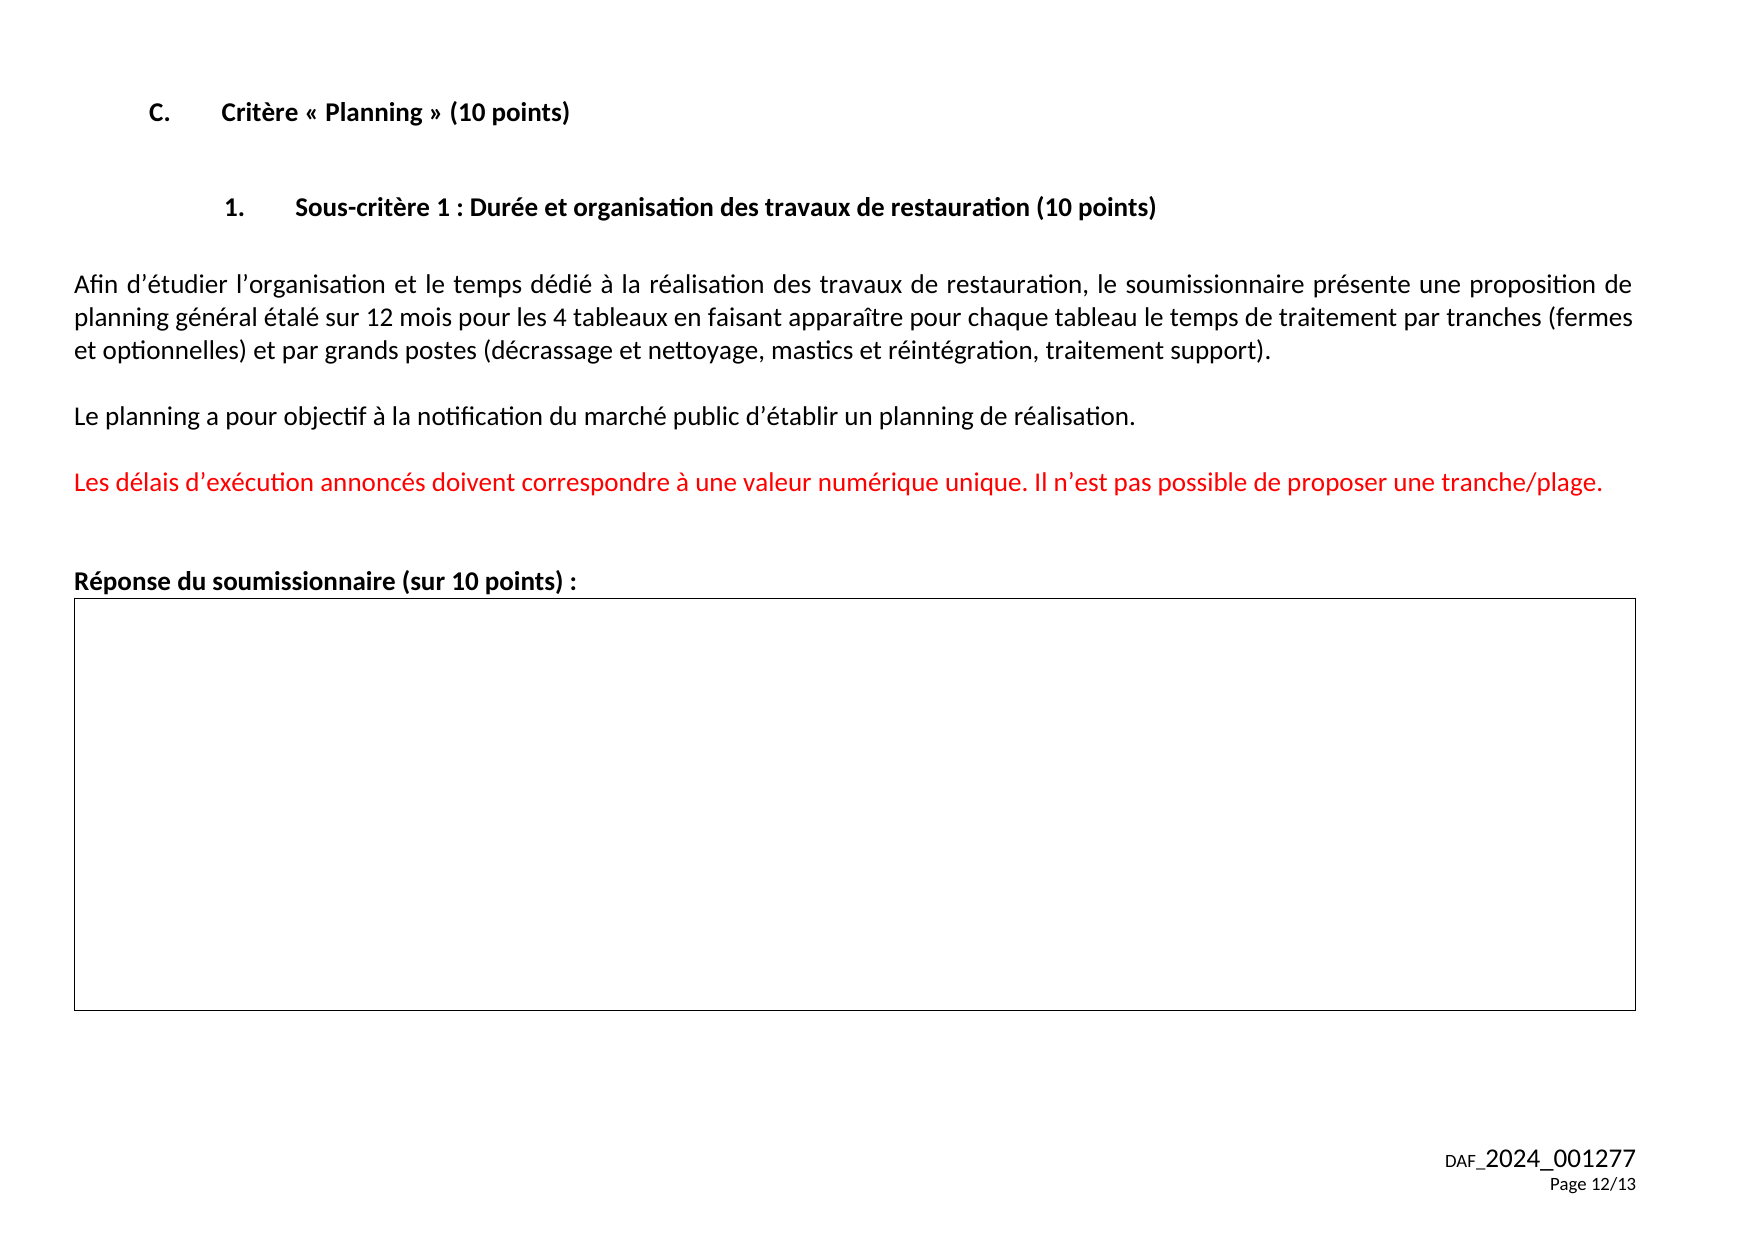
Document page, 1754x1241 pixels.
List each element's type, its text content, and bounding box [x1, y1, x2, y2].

subtitle Sous-critère 1 : Durée et organisation des travaux de restauration (10 points) [224, 197, 1636, 222]
text Réponse du soumissionnaire (sur 10 points) : [74, 564, 1636, 597]
table_header [75, 599, 1635, 1010]
text Afin d’étudier l’organisation et le temps dédié à la réalisation des travaux de restauration, le soumissionnaire présente une proposition de planning général étalé sur 12 mois pour les 4 tableaux en faisant apparaître pour chaque tableau le temps de traitement par tranches (fermes et optionnelles) et par grands postes (décrassage et nettoyage, mastics et réintégration, traitement support). [74, 267, 1636, 366]
text Les délais d’exécution annoncés doivent correspondre à une valeur numérique unique. Il n’est pas possible de proposer une tranche/plage. [74, 465, 1636, 498]
text Le planning a pour objectif à la notification du marché public d’établir un planning de réalisation. [74, 399, 1636, 432]
subtitle Critère « Planning » (10 points) [149, 101, 1636, 126]
